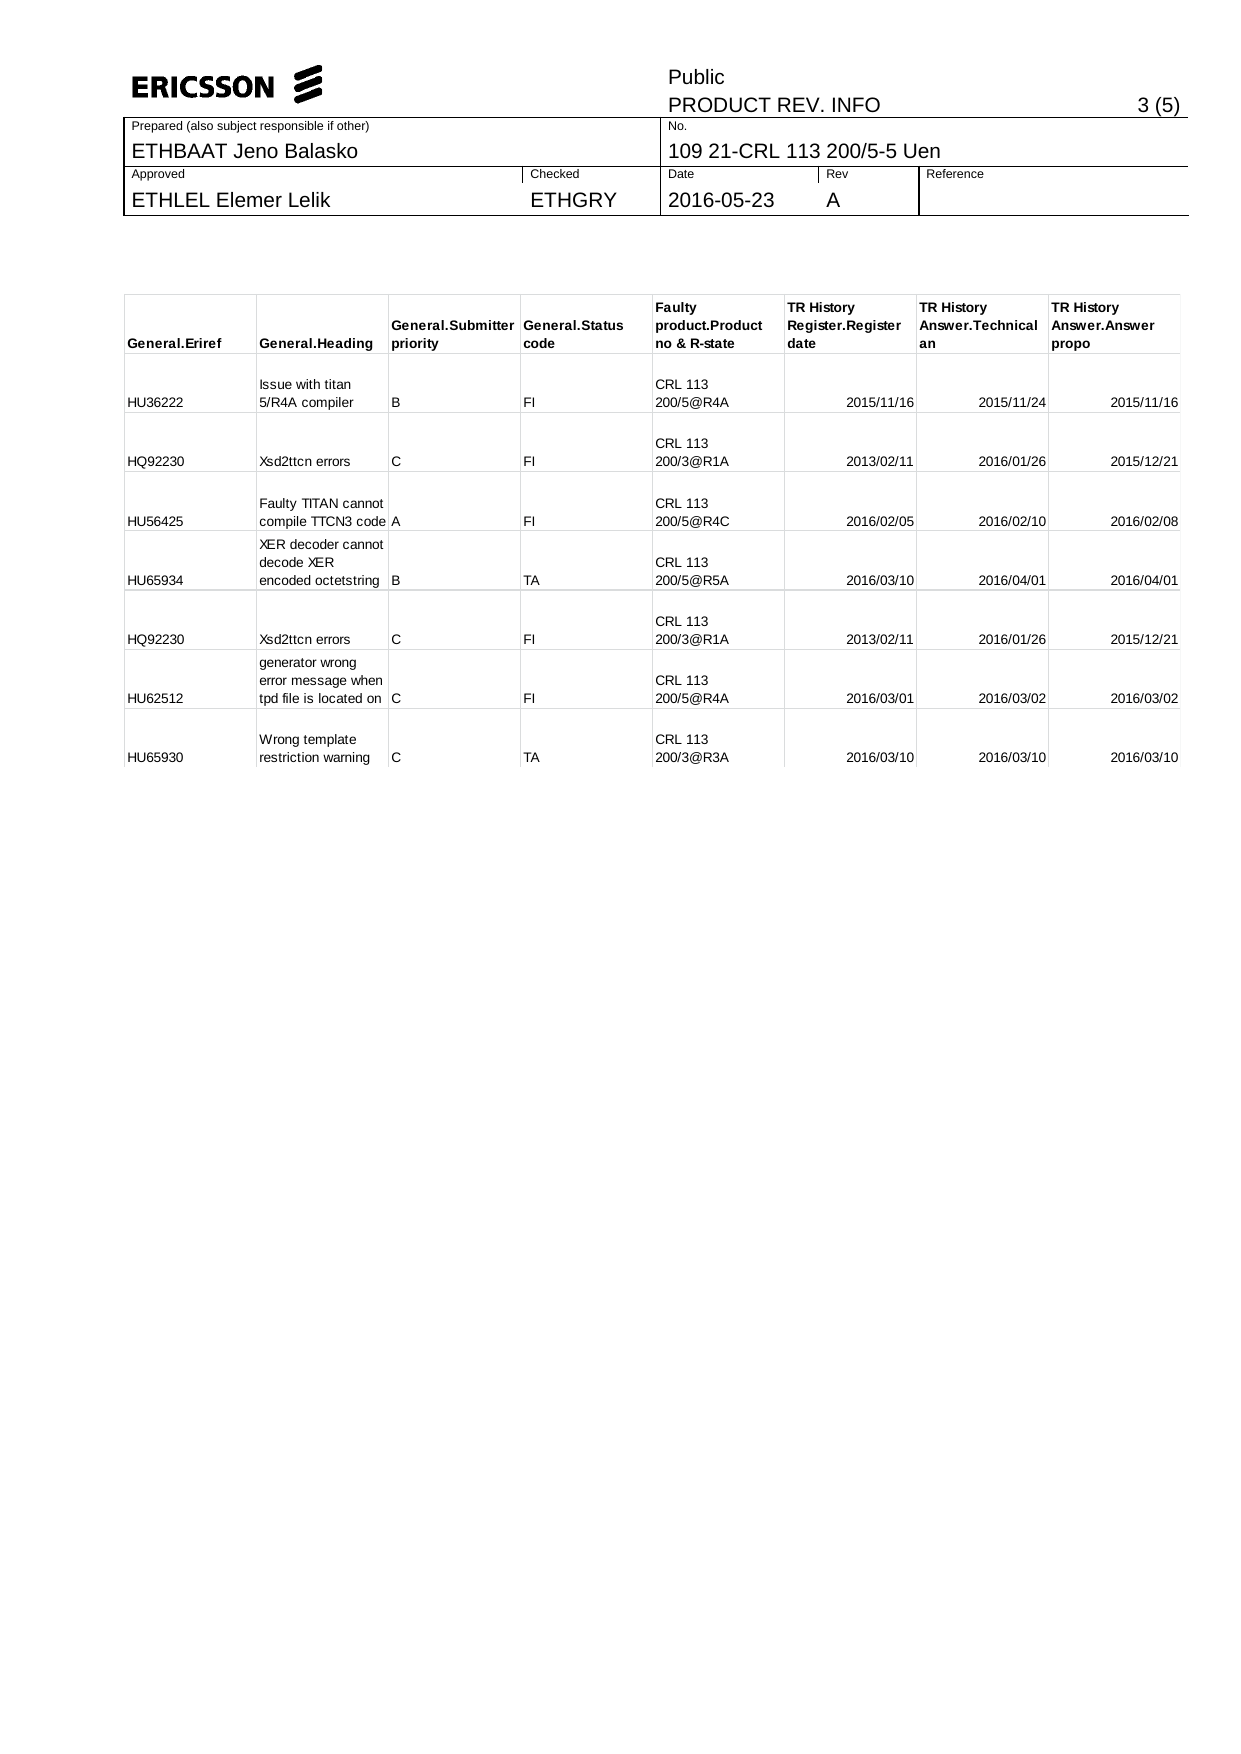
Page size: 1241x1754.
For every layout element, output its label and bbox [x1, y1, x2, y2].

picture [131, 64, 323, 104]
